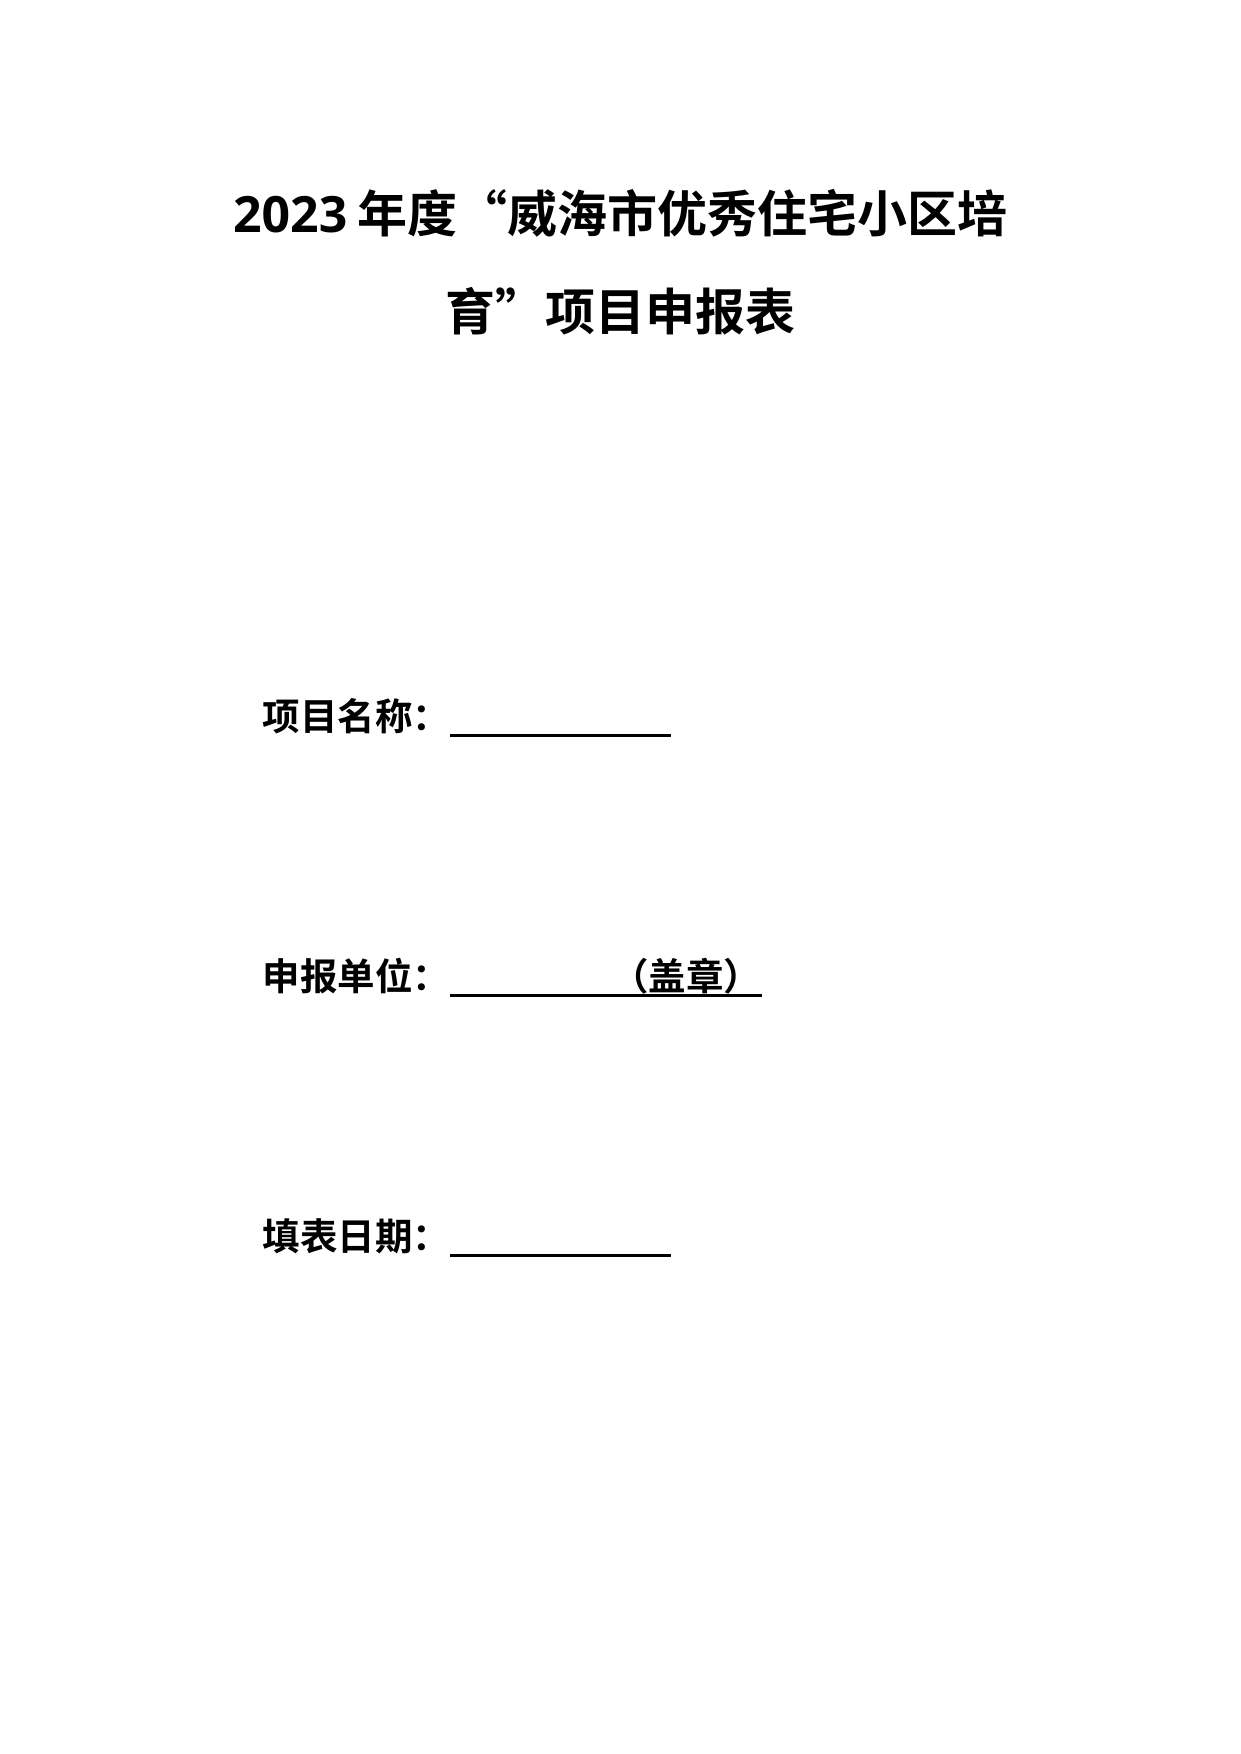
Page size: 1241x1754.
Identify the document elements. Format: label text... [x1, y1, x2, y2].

text 申报单位： （盖章） [187, 942, 1053, 1007]
text 2023年度“威海市优秀住宅小区培育”项目申报表 [187, 162, 1053, 357]
text 项目名称： [187, 682, 1053, 747]
text 填表日期： [187, 1202, 1053, 1267]
